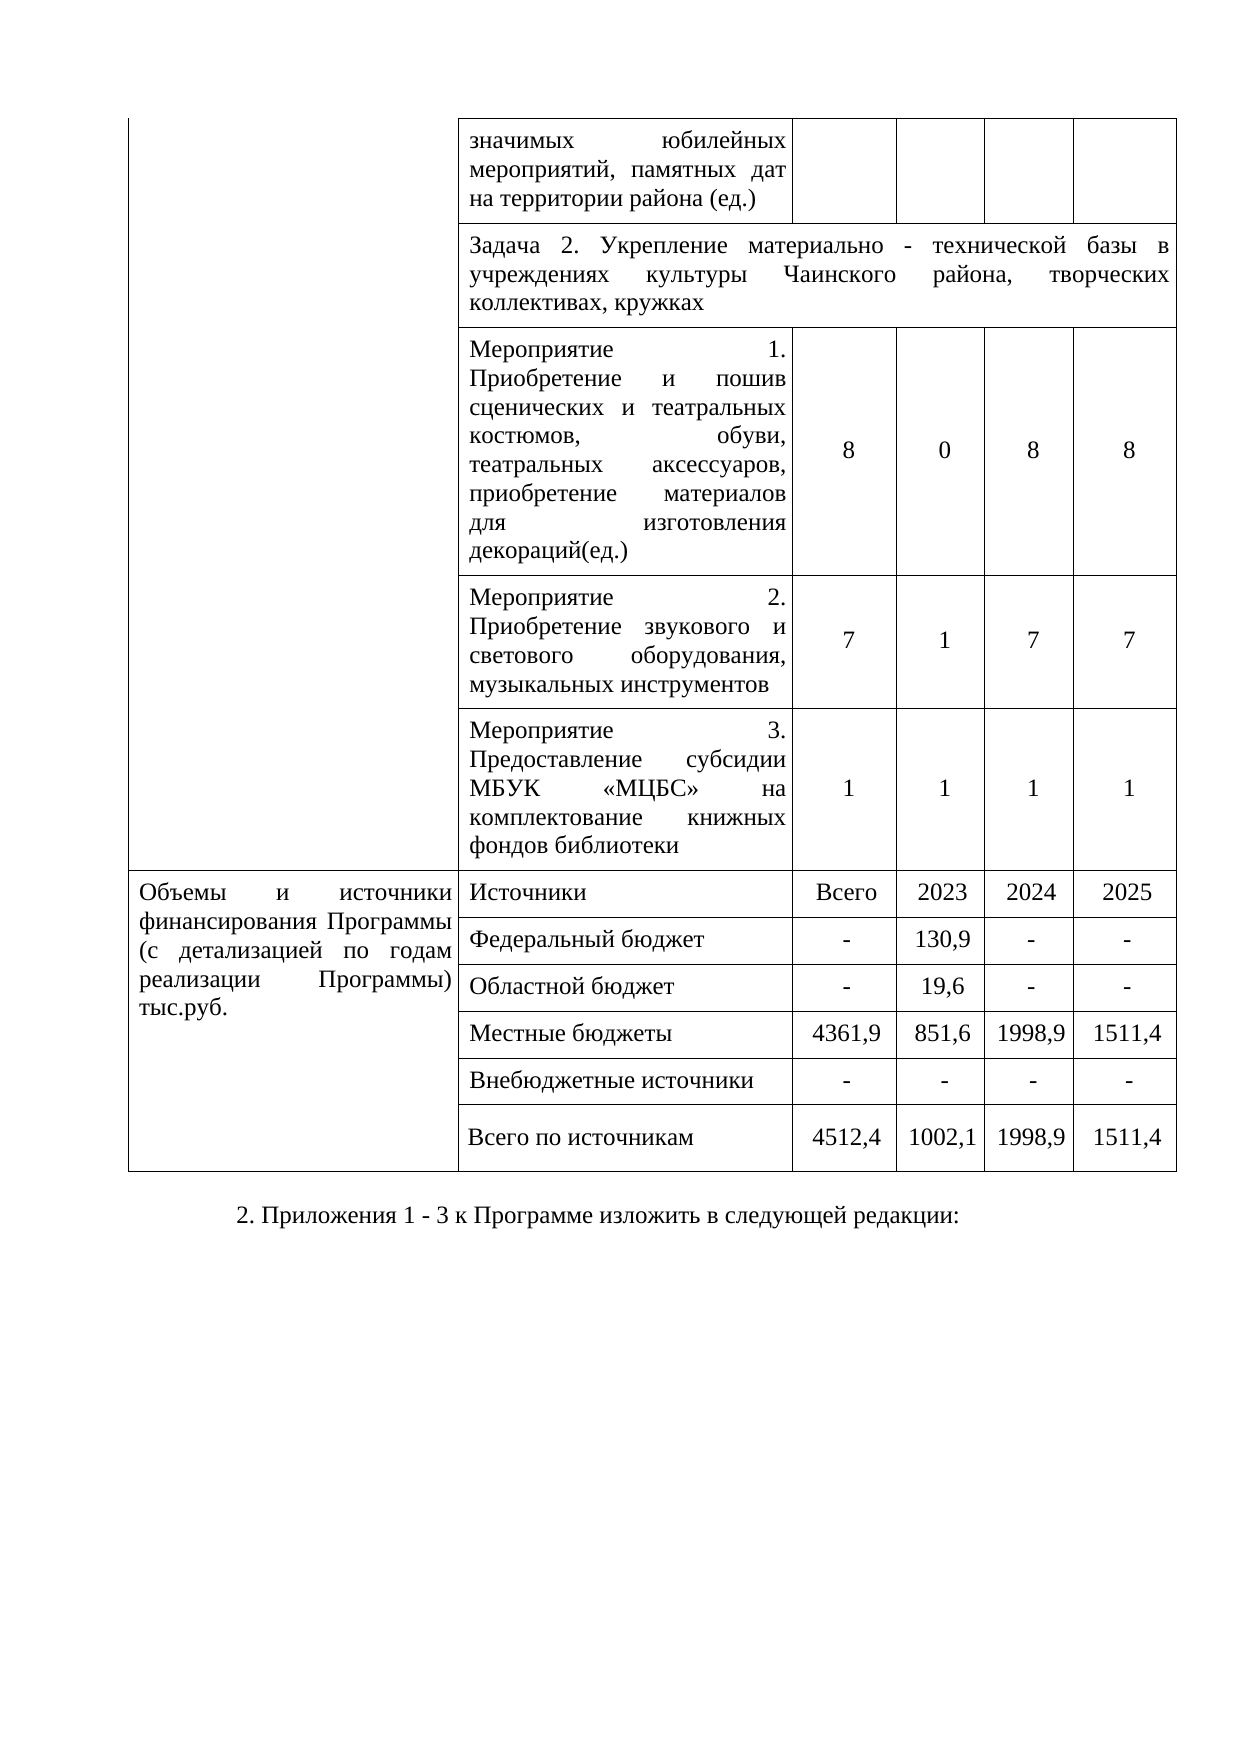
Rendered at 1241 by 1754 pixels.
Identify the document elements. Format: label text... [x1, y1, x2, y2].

table_cell 1 [793, 709, 896, 870]
table_cell 2025 [1074, 871, 1176, 917]
table_cell Объемы и источники финансирования Программы (с детализацией по годам реализации Программы) тыс.руб. [129, 871, 458, 1171]
table_cell - [1074, 918, 1176, 964]
table_cell 7 [1074, 576, 1176, 708]
table_cell Всего по источникам [459, 1105, 792, 1171]
table_cell 130,9 [897, 918, 984, 964]
table_cell 8 [1074, 328, 1176, 575]
table_cell Федеральный бюджет [459, 918, 792, 964]
table_cell - [1074, 1059, 1176, 1104]
table_cell Внебюджетные источники [459, 1059, 792, 1104]
table_cell Задача 2. Укрепление материально - технической базы в учреждениях культуры Чаинского района, творческих коллективах, кружках [459, 224, 1176, 327]
table_cell 8 [793, 328, 896, 575]
table_cell 2024 [985, 871, 1073, 917]
table_cell 19,6 [897, 965, 984, 1011]
table_cell Источники [459, 871, 792, 917]
table_cell 1998,9 [985, 1105, 1073, 1171]
table_cell Мероприятие 2. Приобретение звукового и светового оборудования, музыкальных инструментов [459, 576, 792, 708]
text 2. Приложения 1 - 3 к Программе изложить в следующей редакции: [177, 1200, 1152, 1229]
table_cell Местные бюджеты [459, 1012, 792, 1057]
table_cell 1 [897, 576, 984, 708]
table_cell 0 [897, 328, 984, 575]
table_cell Всего [793, 871, 896, 917]
table_cell - [985, 918, 1073, 964]
table_cell 1511,4 [1074, 1012, 1176, 1057]
table_cell 4512,4 [793, 1105, 896, 1171]
table_cell - [985, 1059, 1073, 1104]
table_cell 7 [793, 576, 896, 708]
table_cell 1002,1 [897, 1105, 984, 1171]
table_cell - [1074, 965, 1176, 1011]
table_cell 6 [793, 119, 896, 222]
table_cell 1 [985, 709, 1073, 870]
table_cell 1 [897, 709, 984, 870]
table_cell 1 [1074, 709, 1176, 870]
table_cell - [897, 1059, 984, 1104]
table_cell - [793, 965, 896, 1011]
table_cell - [793, 918, 896, 964]
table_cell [459, 119, 792, 222]
table_cell - [793, 1059, 896, 1104]
table_cell Мероприятие 3. Предоставление субсидии МБУК «МЦБС» на комплектование книжных фондов библиотеки [459, 709, 792, 870]
table_cell 851,6 [897, 1012, 984, 1057]
table_cell 6 [1074, 119, 1176, 222]
table_cell 6 [985, 119, 1073, 222]
table_cell 1998,9 [985, 1012, 1073, 1057]
table_cell 8 [985, 328, 1073, 575]
table_cell 7 [985, 576, 1073, 708]
table_cell 2023 [897, 871, 984, 917]
table_cell 4361,9 [793, 1012, 896, 1057]
table_cell 4 [897, 119, 984, 222]
table_cell 1511,4 [1074, 1105, 1176, 1171]
table_cell - [985, 965, 1073, 1011]
table_cell Областной бюджет [459, 965, 792, 1011]
table_cell Мероприятие 1. Приобретение и пошив сценических и театральных костюмов, обуви, театральных аксессуаров, приобретение материалов для изготовления декораций(ед.) [459, 328, 792, 575]
